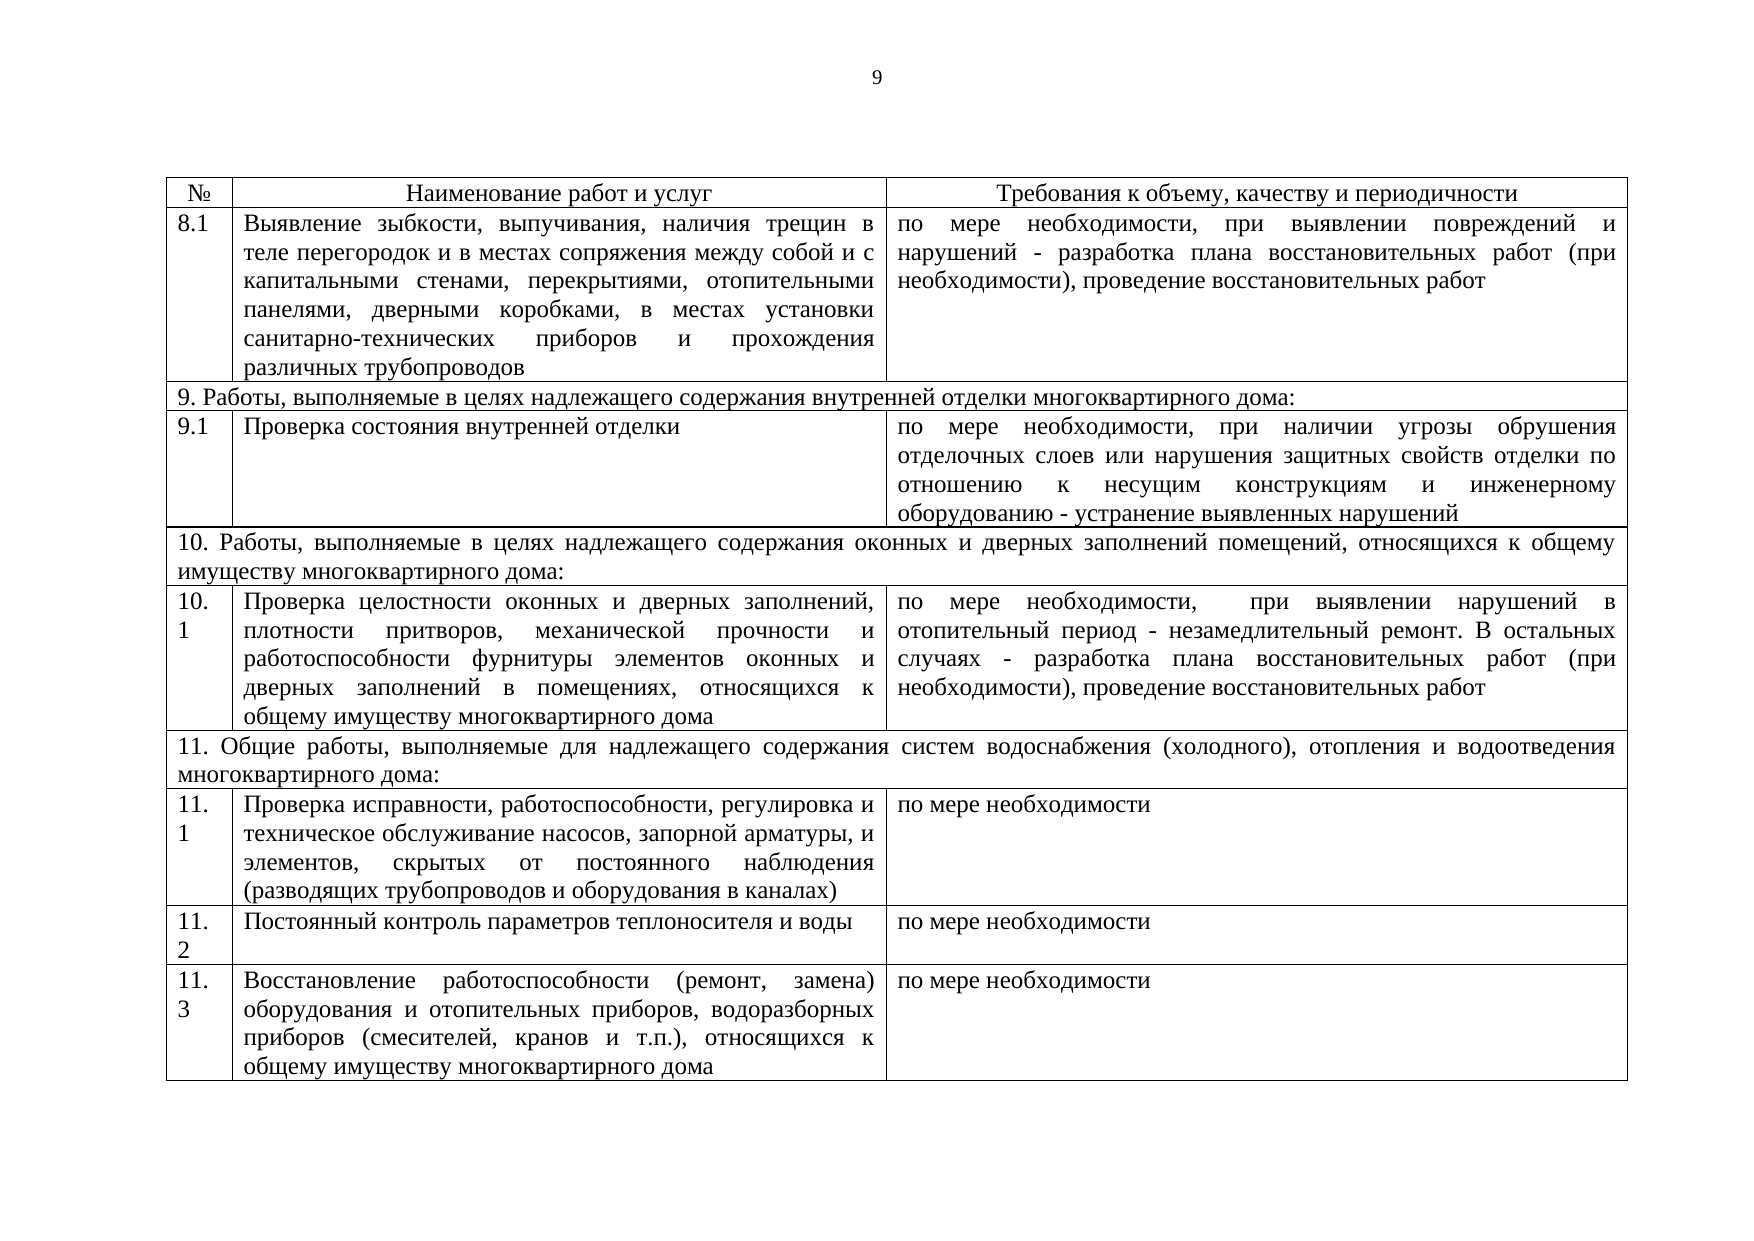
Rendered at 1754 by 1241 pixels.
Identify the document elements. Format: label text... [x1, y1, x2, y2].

table_cell по мере необходимости, при выявлении нарушений в отопительный период - незамедлительный ремонт. В остальных случаях - разработка плана восстановительных работ (при необходимости), проведение восстановительных работ [887, 586, 1627, 730]
table_cell 10.1 [167, 586, 232, 730]
table_cell 8.1 [167, 208, 232, 381]
table_cell по мере необходимости [887, 906, 1627, 964]
table_cell 11. Общие работы, выполняемые для надлежащего содержания систем водоснабжения (холодного), отопления и водоотведения многоквартирного дома: [167, 731, 1627, 788]
table_cell Постоянный контроль параметров теплоносителя и воды [233, 906, 886, 964]
table_cell 9.1 [167, 411, 232, 526]
table_cell по мере необходимости [887, 965, 1627, 1080]
table_cell 11.1 [167, 789, 232, 905]
table_cell 9. Работы, выполняемые в целях надлежащего содержания внутренней отделки многоквартирного дома: [167, 382, 1627, 410]
table_cell 10. Работы, выполняемые в целях надлежащего содержания оконных и дверных заполнений помещений, относящихся к общему имуществу многоквартирного дома: [167, 528, 1627, 585]
table_cell по мере необходимости [887, 789, 1627, 905]
table_cell по мере необходимости, при выявлении повреждений и нарушений - разработка плана восстановительных работ (при необходимости), проведение восстановительных работ [887, 208, 1627, 381]
table_cell Проверка исправности, работоспособности, регулировка и техническое обслуживание насосов, запорной арматуры, и элементов, скрытых от постоянного наблюдения (разводящих трубопроводов и оборудования в каналах) [233, 789, 886, 905]
table_cell по мере необходимости, при наличии угрозы обрушения отделочных слоев или нарушения защитных свойств отделки по отношению к несущим конструкциям и инженерному оборудованию - устранение выявленных нарушений [887, 411, 1627, 526]
table_cell Проверка целостности оконных и дверных заполнений, плотности притворов, механической прочности и работоспособности фурнитуры элементов оконных и дверных заполнений в помещениях, относящихся к общему имуществу многоквартирного дома [233, 586, 886, 730]
table_header № [167, 178, 232, 207]
table_cell Восстановление работоспособности (ремонт, замена) оборудования и отопительных приборов, водоразборных приборов (смесителей, кранов и т.п.), относящихся к общему имуществу многоквартирного дома [233, 965, 886, 1080]
table_header Требования к объему, качеству и периодичности [887, 178, 1627, 207]
table_cell Проверка состояния внутренней отделки [233, 411, 886, 526]
table_cell 11.2 [167, 906, 232, 964]
table_cell Выявление зыбкости, выпучивания, наличия трещин в теле перегородок и в местах сопряжения между собой и с капитальными стенами, перекрытиями, отопительными панелями, дверными коробками, в местах установки санитарно-технических приборов и прохождения различных трубопроводов [233, 208, 886, 381]
table_header Наименование работ и услуг [233, 178, 886, 207]
table_cell 11.3 [167, 965, 232, 1080]
